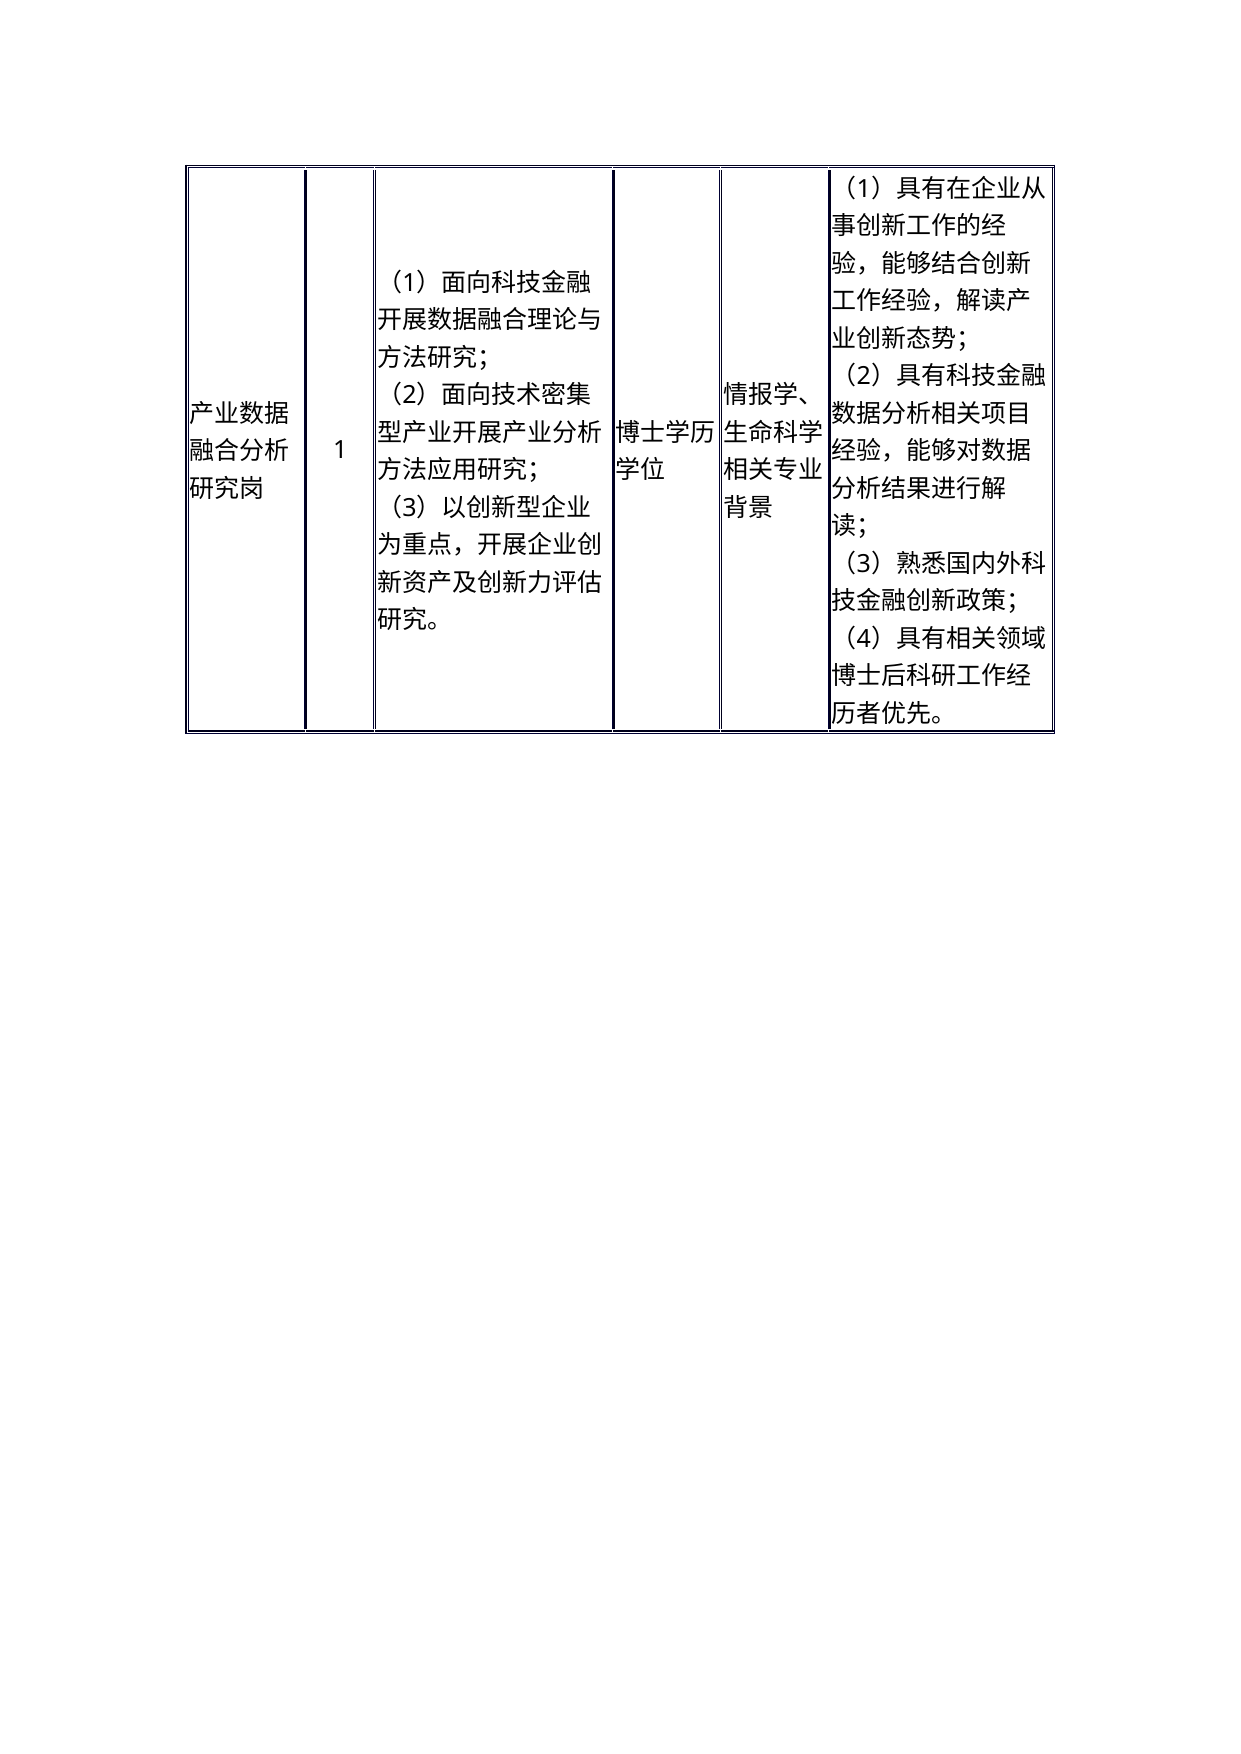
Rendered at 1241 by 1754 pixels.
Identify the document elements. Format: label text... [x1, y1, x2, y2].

table_cell （1）面向科技金融开展数据融合理论与方法研究； （2）面向技术密集型产业开展产业分析方法应用研究； （3）以创新型企业为重点，开展企业创新资产及创新力评估研究。 [375, 166, 613, 730]
table_cell 情报学、生命科学相关专业背景 [721, 166, 829, 730]
table_cell 博士学历学位 [613, 168, 721, 730]
table_cell 1 [305, 168, 375, 730]
table_cell （1）具有在企业从事创新工作的经验，能够结合创新工作经验，解读产业创新态势； （2）具有科技金融数据分析相关项目经验，能够对数据分析结果进行解读； （3）熟悉国内外科技金融创新政策； （4）具有相关领域博士后科研工作经历者优先。 [829, 168, 1052, 730]
table_cell 产业数据融合分析研究岗 [189, 168, 305, 730]
